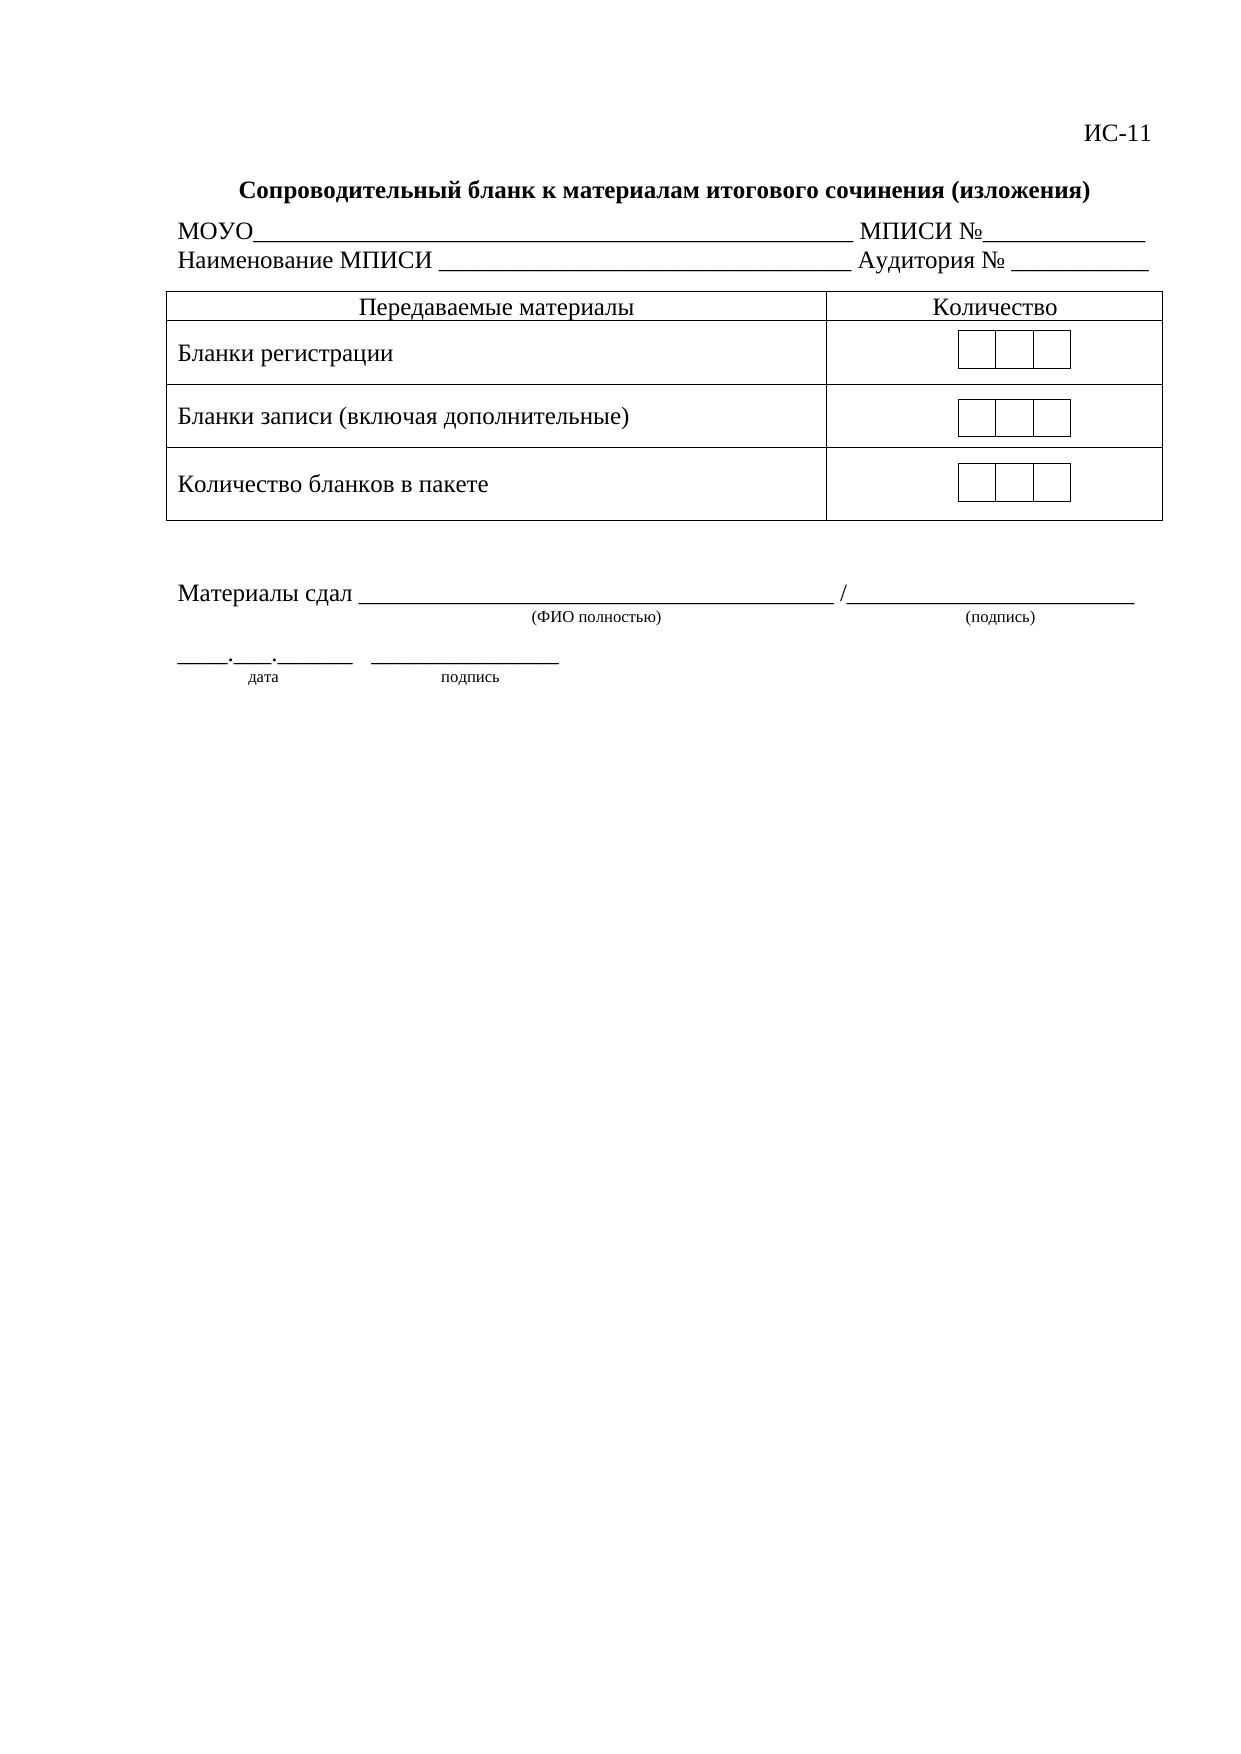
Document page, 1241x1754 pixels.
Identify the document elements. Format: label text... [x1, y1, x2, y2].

table_header Передаваемые материалы [167, 292, 826, 320]
text Наименование МПИСИ _________________________________ Аудитория № ___________ [177, 245, 1152, 274]
table_cell [827, 448, 1162, 520]
text МОУО________________________________________________ МПИСИ №_____________ [177, 216, 1152, 245]
table_cell Количество бланков в пакете [167, 448, 826, 520]
text Материалы сдал ______________________________________ /_______________________ [177, 578, 1152, 607]
table_cell Бланки регистрации [167, 321, 826, 384]
text (ФИО полностью) (подпись) [177, 607, 1152, 626]
text Сопроводительный бланк к материалам итогового сочинения (изложения) [177, 176, 1152, 204]
text дата подпись [177, 667, 1152, 686]
table_cell [827, 321, 1162, 384]
text ____.___.______ _______________ [177, 638, 1152, 667]
table_header Количество [827, 292, 1162, 320]
text ИС-11 [177, 118, 1152, 147]
table_cell [827, 385, 1162, 447]
table_cell Бланки записи (включая дополнительные) [167, 385, 826, 447]
